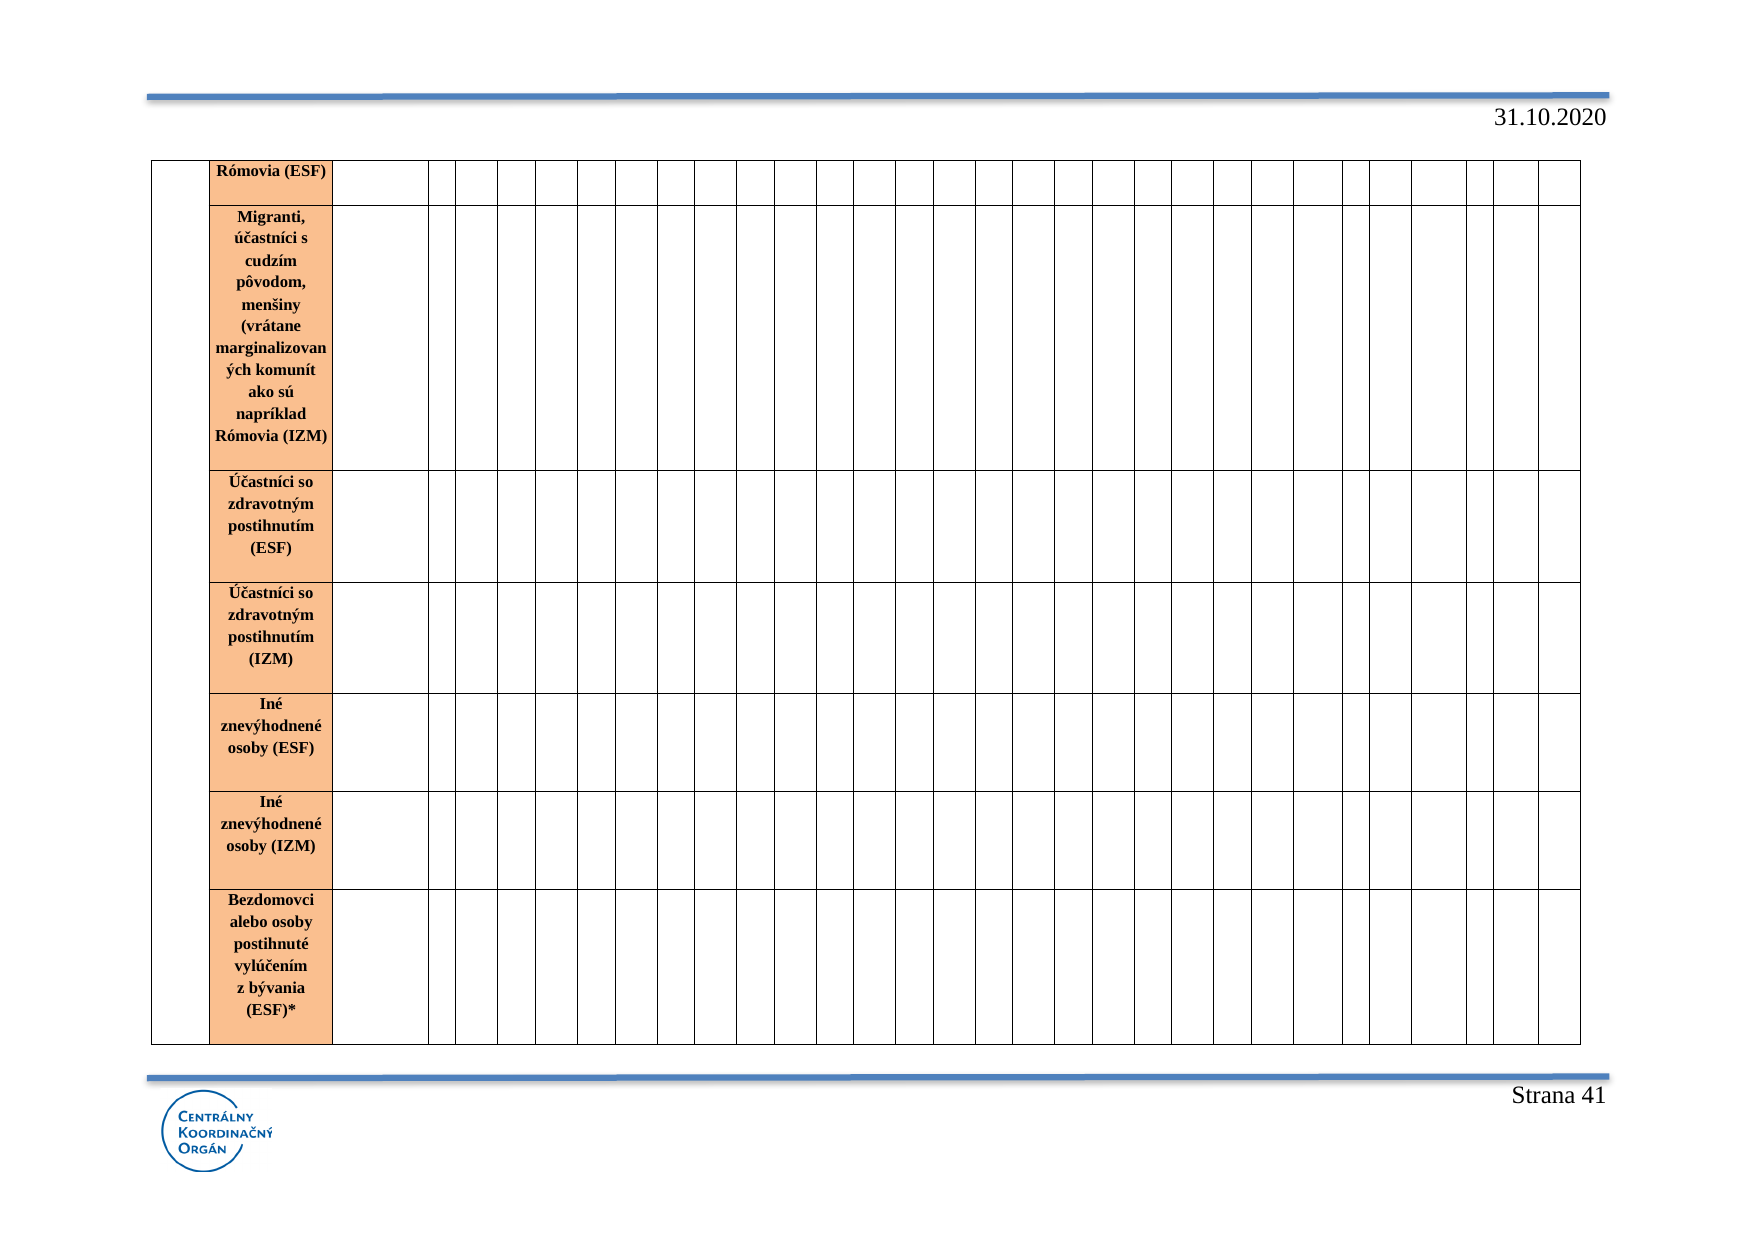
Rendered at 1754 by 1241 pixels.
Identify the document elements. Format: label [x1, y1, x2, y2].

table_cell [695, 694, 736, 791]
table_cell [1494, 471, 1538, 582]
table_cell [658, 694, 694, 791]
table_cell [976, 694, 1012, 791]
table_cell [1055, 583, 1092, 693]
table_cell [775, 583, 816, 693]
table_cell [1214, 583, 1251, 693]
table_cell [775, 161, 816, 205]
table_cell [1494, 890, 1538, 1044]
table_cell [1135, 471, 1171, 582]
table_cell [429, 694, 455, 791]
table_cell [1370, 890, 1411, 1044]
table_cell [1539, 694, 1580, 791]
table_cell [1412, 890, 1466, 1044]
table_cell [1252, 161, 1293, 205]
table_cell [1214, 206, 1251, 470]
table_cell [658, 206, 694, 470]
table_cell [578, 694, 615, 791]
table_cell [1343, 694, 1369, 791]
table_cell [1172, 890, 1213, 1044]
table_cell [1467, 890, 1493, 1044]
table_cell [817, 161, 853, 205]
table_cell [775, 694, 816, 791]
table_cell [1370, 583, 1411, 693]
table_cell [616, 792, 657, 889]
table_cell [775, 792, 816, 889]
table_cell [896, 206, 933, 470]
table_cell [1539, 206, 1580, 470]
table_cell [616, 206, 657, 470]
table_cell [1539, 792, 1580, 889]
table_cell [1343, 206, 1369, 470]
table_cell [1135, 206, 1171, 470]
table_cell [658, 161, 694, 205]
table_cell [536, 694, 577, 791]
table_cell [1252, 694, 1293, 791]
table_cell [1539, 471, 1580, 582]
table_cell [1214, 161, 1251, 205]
picture [159, 1088, 272, 1171]
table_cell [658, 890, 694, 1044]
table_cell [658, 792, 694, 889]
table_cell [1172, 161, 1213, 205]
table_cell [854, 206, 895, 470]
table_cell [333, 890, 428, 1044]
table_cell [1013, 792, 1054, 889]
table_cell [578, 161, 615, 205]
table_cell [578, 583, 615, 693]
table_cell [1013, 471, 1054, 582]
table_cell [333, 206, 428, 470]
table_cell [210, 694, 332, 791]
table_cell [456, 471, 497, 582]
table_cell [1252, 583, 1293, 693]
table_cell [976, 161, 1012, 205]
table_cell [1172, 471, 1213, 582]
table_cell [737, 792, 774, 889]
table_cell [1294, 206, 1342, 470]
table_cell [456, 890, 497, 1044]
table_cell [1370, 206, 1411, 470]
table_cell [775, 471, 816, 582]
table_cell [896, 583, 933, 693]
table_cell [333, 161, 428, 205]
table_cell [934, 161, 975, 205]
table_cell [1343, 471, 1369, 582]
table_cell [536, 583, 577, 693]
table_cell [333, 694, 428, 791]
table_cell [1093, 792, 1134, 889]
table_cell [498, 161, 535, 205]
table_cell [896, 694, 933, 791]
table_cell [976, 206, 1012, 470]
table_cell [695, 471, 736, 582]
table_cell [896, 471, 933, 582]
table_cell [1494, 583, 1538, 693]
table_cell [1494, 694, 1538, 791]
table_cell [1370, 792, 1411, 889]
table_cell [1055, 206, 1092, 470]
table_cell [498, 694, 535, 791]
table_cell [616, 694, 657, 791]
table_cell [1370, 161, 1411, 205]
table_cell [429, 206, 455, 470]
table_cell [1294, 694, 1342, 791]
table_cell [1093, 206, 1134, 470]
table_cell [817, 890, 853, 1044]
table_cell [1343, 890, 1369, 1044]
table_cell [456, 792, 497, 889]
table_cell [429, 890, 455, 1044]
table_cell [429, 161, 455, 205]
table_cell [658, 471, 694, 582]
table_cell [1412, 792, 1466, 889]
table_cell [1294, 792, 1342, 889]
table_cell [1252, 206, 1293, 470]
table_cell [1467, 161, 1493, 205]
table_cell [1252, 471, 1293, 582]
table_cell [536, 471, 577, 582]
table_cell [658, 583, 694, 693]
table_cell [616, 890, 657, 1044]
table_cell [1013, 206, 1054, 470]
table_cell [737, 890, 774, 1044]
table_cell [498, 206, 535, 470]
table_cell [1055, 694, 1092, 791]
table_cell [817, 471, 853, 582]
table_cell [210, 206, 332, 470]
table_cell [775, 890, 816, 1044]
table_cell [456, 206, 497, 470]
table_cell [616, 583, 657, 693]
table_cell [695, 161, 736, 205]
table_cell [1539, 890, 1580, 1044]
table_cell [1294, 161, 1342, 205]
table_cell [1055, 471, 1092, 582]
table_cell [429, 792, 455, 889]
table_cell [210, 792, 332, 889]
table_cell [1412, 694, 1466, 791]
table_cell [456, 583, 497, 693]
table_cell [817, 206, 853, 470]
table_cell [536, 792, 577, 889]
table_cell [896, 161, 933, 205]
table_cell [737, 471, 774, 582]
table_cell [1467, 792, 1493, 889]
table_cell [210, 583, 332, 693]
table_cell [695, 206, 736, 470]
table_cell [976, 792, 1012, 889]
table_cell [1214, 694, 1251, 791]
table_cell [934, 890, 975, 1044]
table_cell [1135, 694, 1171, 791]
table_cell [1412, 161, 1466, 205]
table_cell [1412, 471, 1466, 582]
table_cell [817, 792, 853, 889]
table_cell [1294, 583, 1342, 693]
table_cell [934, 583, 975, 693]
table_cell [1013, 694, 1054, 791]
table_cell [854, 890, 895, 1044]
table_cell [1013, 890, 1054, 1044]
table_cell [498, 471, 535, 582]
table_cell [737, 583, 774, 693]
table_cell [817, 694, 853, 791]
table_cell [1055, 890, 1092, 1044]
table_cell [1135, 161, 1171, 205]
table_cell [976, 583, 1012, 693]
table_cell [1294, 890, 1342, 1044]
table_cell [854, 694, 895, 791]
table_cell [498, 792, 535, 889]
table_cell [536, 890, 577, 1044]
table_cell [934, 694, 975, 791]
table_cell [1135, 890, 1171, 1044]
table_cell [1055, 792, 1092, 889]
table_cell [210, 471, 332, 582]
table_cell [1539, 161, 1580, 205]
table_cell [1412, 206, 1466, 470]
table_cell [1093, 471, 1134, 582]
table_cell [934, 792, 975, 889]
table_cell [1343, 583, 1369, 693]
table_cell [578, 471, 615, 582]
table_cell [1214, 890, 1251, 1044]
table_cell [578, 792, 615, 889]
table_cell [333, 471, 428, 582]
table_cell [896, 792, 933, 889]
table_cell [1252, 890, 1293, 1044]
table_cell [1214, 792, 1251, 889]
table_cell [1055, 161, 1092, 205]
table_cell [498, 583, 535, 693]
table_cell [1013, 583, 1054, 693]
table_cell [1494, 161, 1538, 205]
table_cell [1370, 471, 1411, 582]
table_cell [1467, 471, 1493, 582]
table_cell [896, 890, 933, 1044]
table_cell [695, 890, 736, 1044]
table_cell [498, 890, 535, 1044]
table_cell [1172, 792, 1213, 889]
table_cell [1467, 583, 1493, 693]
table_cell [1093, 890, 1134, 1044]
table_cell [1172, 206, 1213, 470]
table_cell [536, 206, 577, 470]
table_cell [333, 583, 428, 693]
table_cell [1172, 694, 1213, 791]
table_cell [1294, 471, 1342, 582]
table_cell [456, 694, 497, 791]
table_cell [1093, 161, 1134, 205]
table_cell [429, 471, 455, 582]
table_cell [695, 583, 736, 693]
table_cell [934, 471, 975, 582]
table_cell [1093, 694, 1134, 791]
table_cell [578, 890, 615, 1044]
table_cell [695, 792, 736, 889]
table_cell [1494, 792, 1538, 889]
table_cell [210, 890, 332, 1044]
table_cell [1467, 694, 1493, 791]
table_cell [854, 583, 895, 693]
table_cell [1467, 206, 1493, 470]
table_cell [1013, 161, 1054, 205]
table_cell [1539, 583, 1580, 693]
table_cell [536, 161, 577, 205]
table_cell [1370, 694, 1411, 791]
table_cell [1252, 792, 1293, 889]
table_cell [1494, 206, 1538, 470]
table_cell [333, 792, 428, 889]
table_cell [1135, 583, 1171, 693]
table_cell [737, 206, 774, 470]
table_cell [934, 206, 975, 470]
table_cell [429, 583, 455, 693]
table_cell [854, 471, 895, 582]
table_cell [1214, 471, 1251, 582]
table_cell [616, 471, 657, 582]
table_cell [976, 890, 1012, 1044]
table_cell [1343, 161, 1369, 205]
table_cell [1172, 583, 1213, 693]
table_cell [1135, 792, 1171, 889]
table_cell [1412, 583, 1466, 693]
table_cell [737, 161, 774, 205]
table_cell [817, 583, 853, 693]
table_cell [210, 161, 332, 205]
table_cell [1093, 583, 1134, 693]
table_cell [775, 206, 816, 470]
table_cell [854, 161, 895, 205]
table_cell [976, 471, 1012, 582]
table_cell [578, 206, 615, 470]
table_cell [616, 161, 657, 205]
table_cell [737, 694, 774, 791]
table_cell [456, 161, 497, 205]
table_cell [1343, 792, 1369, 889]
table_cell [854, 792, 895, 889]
